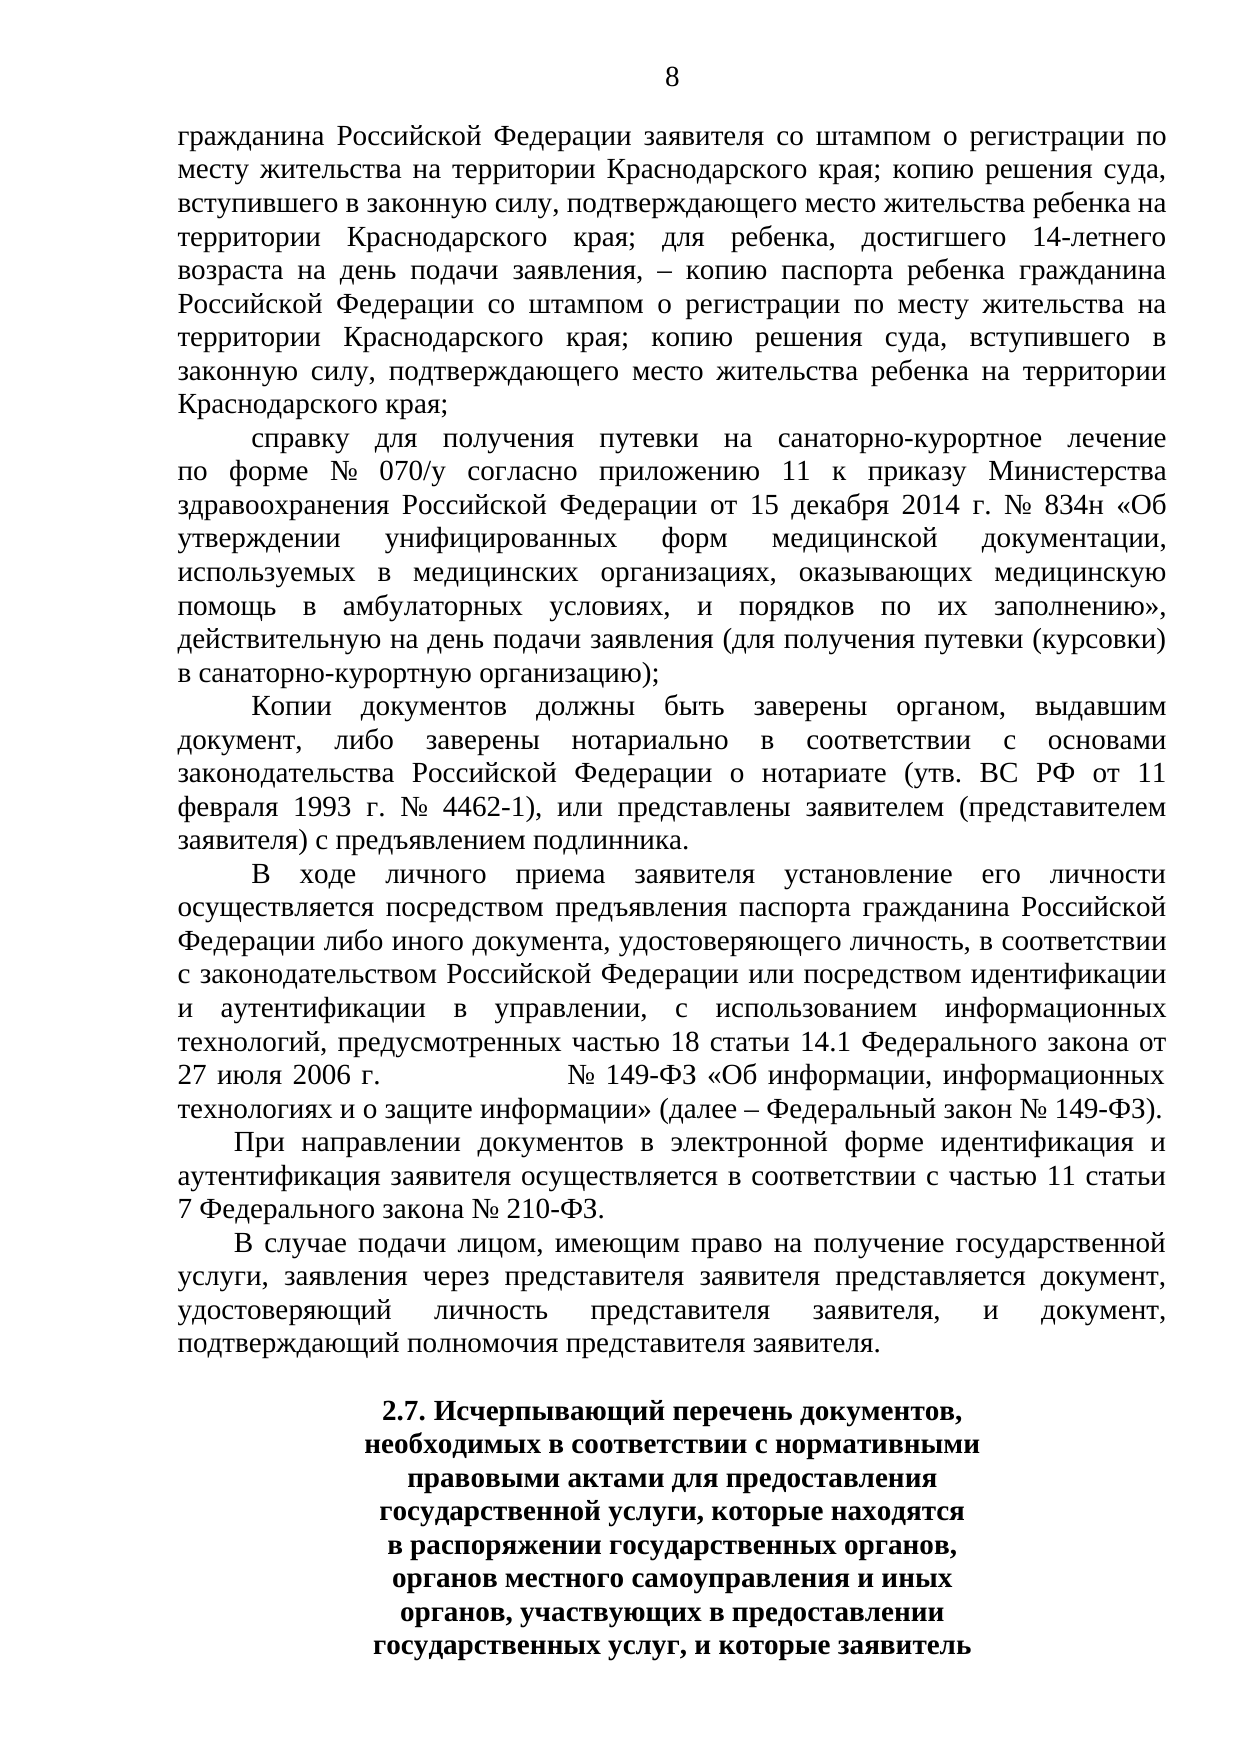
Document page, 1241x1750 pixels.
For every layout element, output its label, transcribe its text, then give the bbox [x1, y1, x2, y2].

text органов, участвующих в предоставлении [177, 1594, 1167, 1627]
text государственной услуги, которые находятся [177, 1493, 1167, 1527]
text органов местного самоуправления и иных [177, 1560, 1167, 1594]
text правовыми актами для предоставления [177, 1460, 1167, 1493]
text При направлении документов в электронной форме идентификация и аутентификация заявителя осуществляется в соответствии с частью 11 статьи 7 Федерального закона № 210-ФЗ. [177, 1124, 1167, 1225]
text государственных услуг, и которые заявитель [177, 1627, 1167, 1661]
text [177, 118, 1167, 420]
text справку для получения путевки на санаторно-курортное лечение по форме № 070/у согласно приложению 11 к приказу Министерства здравоохранения Российской Федерации от 15 декабря 2014 г. № 834н «Об утверждении унифицированных форм медицинской документации, используемых в медицинских организациях, оказывающих медицинскую помощь в амбулаторных условиях, и порядков по их заполнению», действительную на день подачи заявления (для получения путевки (курсовки) в санаторно-курортную организацию); [177, 420, 1167, 688]
text необходимых в соответствии с нормативными [177, 1426, 1167, 1460]
text в распоряжении государственных органов, [177, 1527, 1167, 1560]
text Копии документов должны быть заверены органом, выдавшим документ, либо заверены нотариально в соответствии с основами законодательства Российской Федерации о нотариате (утв. ВС РФ от 11 февраля 1993 г. № 4462-1), или представлены заявителем (представителем заявителя) с предъявлением подлинника. [177, 688, 1167, 856]
list Исчерпывающий перечень документов, [177, 1393, 1167, 1426]
text В случае подачи лицом, имеющим право на получение государственной услуги, заявления через представителя заявителя представляется документ, удостоверяющий личность представителя заявителя, и документ, подтверждающий полномочия представителя заявителя. [177, 1225, 1167, 1359]
text В ходе личного приема заявителя установление его личности осуществляется посредством предъявления паспорта гражданина Российской Федерации либо иного документа, удостоверяющего личность, в соответствии с законодательством Российской Федерации или посредством идентификации и аутентификации в управлении, с использованием информационных технологий, предусмотренных частью 18 статьи 14.1 Федерального закона от 27 июля 2006 г. № 149-ФЗ «Об информации, информационных технологиях и о защите информации» (далее – Федеральный закон № 149-ФЗ). [177, 856, 1167, 1124]
